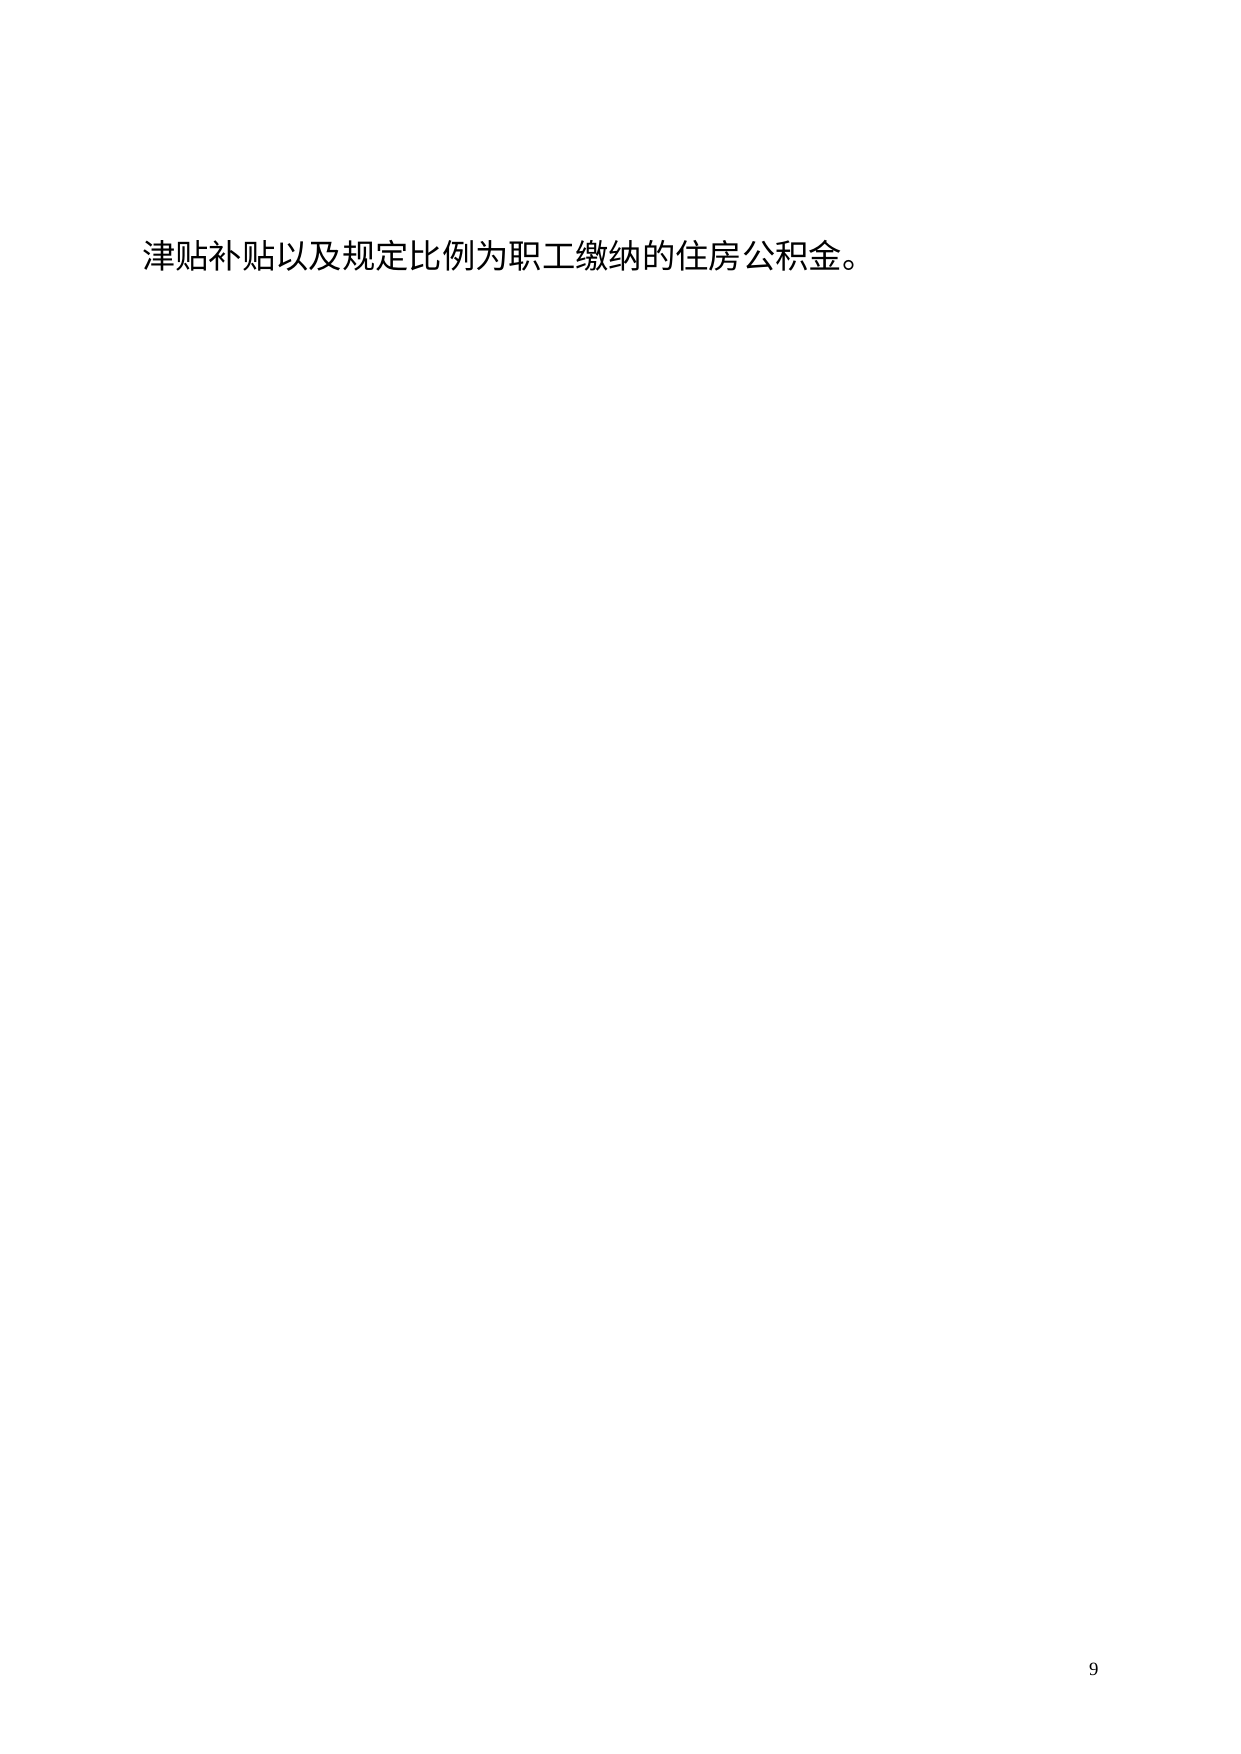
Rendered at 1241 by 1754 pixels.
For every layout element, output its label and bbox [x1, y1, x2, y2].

text [142, 218, 1098, 281]
